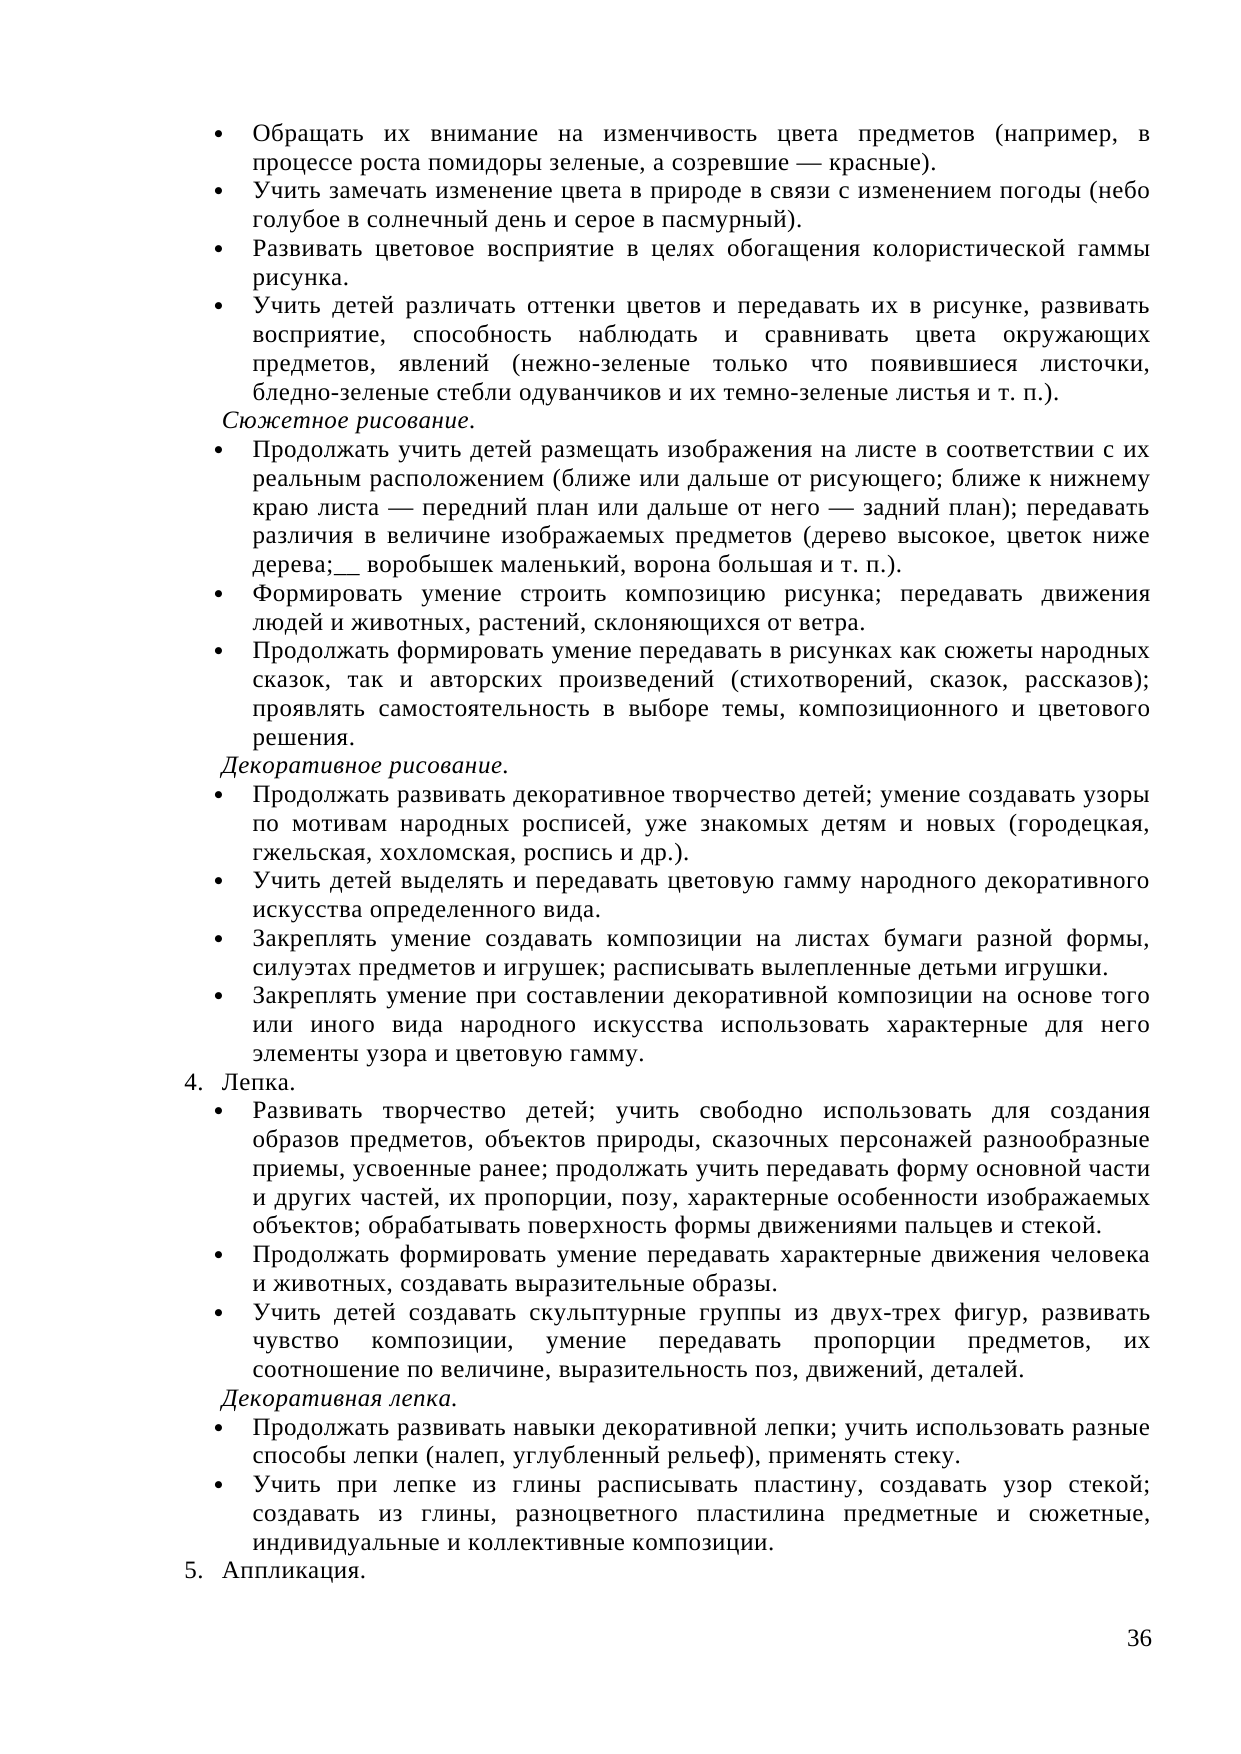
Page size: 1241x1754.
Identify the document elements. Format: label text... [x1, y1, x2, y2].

list Обращать их внимание на изменчивость цвета предметов (например, в процессе роста помидоры зеленые, а созревшие — красные). [215, 118, 1152, 176]
list Продолжать развивать навыки декоративной лепки; учить использовать разные способы лепки (налеп, углубленный рельеф), применять стеку. [215, 1412, 1152, 1469]
list Формировать умение строить композицию рисунка; передавать движения людей и животных, растений, склоняющихся от ветра. [215, 578, 1152, 636]
list Закреплять умение при составлении декоративной композиции на основе того или иного вида народного искусства использовать характерные для него элементы узора и цветовую гамму. [215, 981, 1152, 1067]
list Учить при лепке из глины расписывать пластину, создавать узор стекой; создавать из глины, разноцветного пластилина предметные и сюжетные, индивидуальные и коллективные композиции. [215, 1469, 1152, 1556]
list Закреплять умение создавать композиции на листах бумаги разной формы, силуэтах предметов и игрушек; расписывать вылепленные детьми игрушки. [215, 923, 1152, 981]
list Лепка. [184, 1067, 1152, 1096]
list Учить замечать изменение цвета в природе в связи с изменением погоды (небо голубое в солнечный день и серое в пасмурный). [215, 176, 1152, 233]
list Учить детей различать оттенки цветов и передавать их в рисунке, развивать восприятие, способность наблюдать и сравнивать цвета окружающих предметов, явлений (нежно-зеленые только что появившиеся листочки, бледно-зеленые стебли одуванчиков и их темно-зеленые листья и т. п.). [215, 291, 1152, 406]
list Учить детей создавать скульптурные группы из двух-трех фигур, развивать чувство композиции, умение передавать пропорции предметов, их соотношение по величине, выразительность поз, движений, деталей. [215, 1297, 1152, 1383]
text Декоративное рисование. [222, 751, 1152, 779]
list Продолжать формировать умение передавать характерные движения человека и животных, создавать выразительные образы. [215, 1239, 1152, 1297]
list Учить детей выделять и передавать цветовую гамму народного декоративного искусства определенного вида. [215, 866, 1152, 923]
list Продолжать развивать декоративное творчество детей; умение создавать узоры по мотивам народных росписей, уже знакомых детям и новых (городецкая, гжельская, хохломская, роспись и др.). [215, 779, 1152, 866]
list Продолжать учить детей размещать изображения на листе в соответствии с их реальным расположением (ближе или дальше от рисующего; ближе к нижнему краю листа — передний план или дальше от него — задний план); передавать различия в величине изображаемых предметов (дерево высокое, цветок ниже дерева;__ воробышек маленький, ворона большая и т. п.). [215, 434, 1152, 578]
list Развивать творчество детей; учить свободно использовать для создания образов предметов, объектов природы, сказочных персонажей разнообразные приемы, усвоенные ранее; продолжать учить передавать форму основной части и других частей, их пропорции, позу, характерные особенности изображаемых объектов; обрабатывать поверхность формы движениями пальцев и стекой. [215, 1096, 1152, 1239]
text Декоративная лепка. [222, 1383, 1152, 1412]
list Аппликация. [184, 1556, 1152, 1584]
list Развивать цветовое восприятие в целях обогащения колористической гаммы рисунка. [215, 233, 1152, 291]
text Сюжетное рисование. [222, 406, 1152, 434]
list Продолжать формировать умение передавать в рисунках как сюжеты народных сказок, так и авторских произведений (стихотворений, сказок, рассказов); проявлять самостоятельность в выборе темы, композиционного и цветового решения. [215, 636, 1152, 751]
